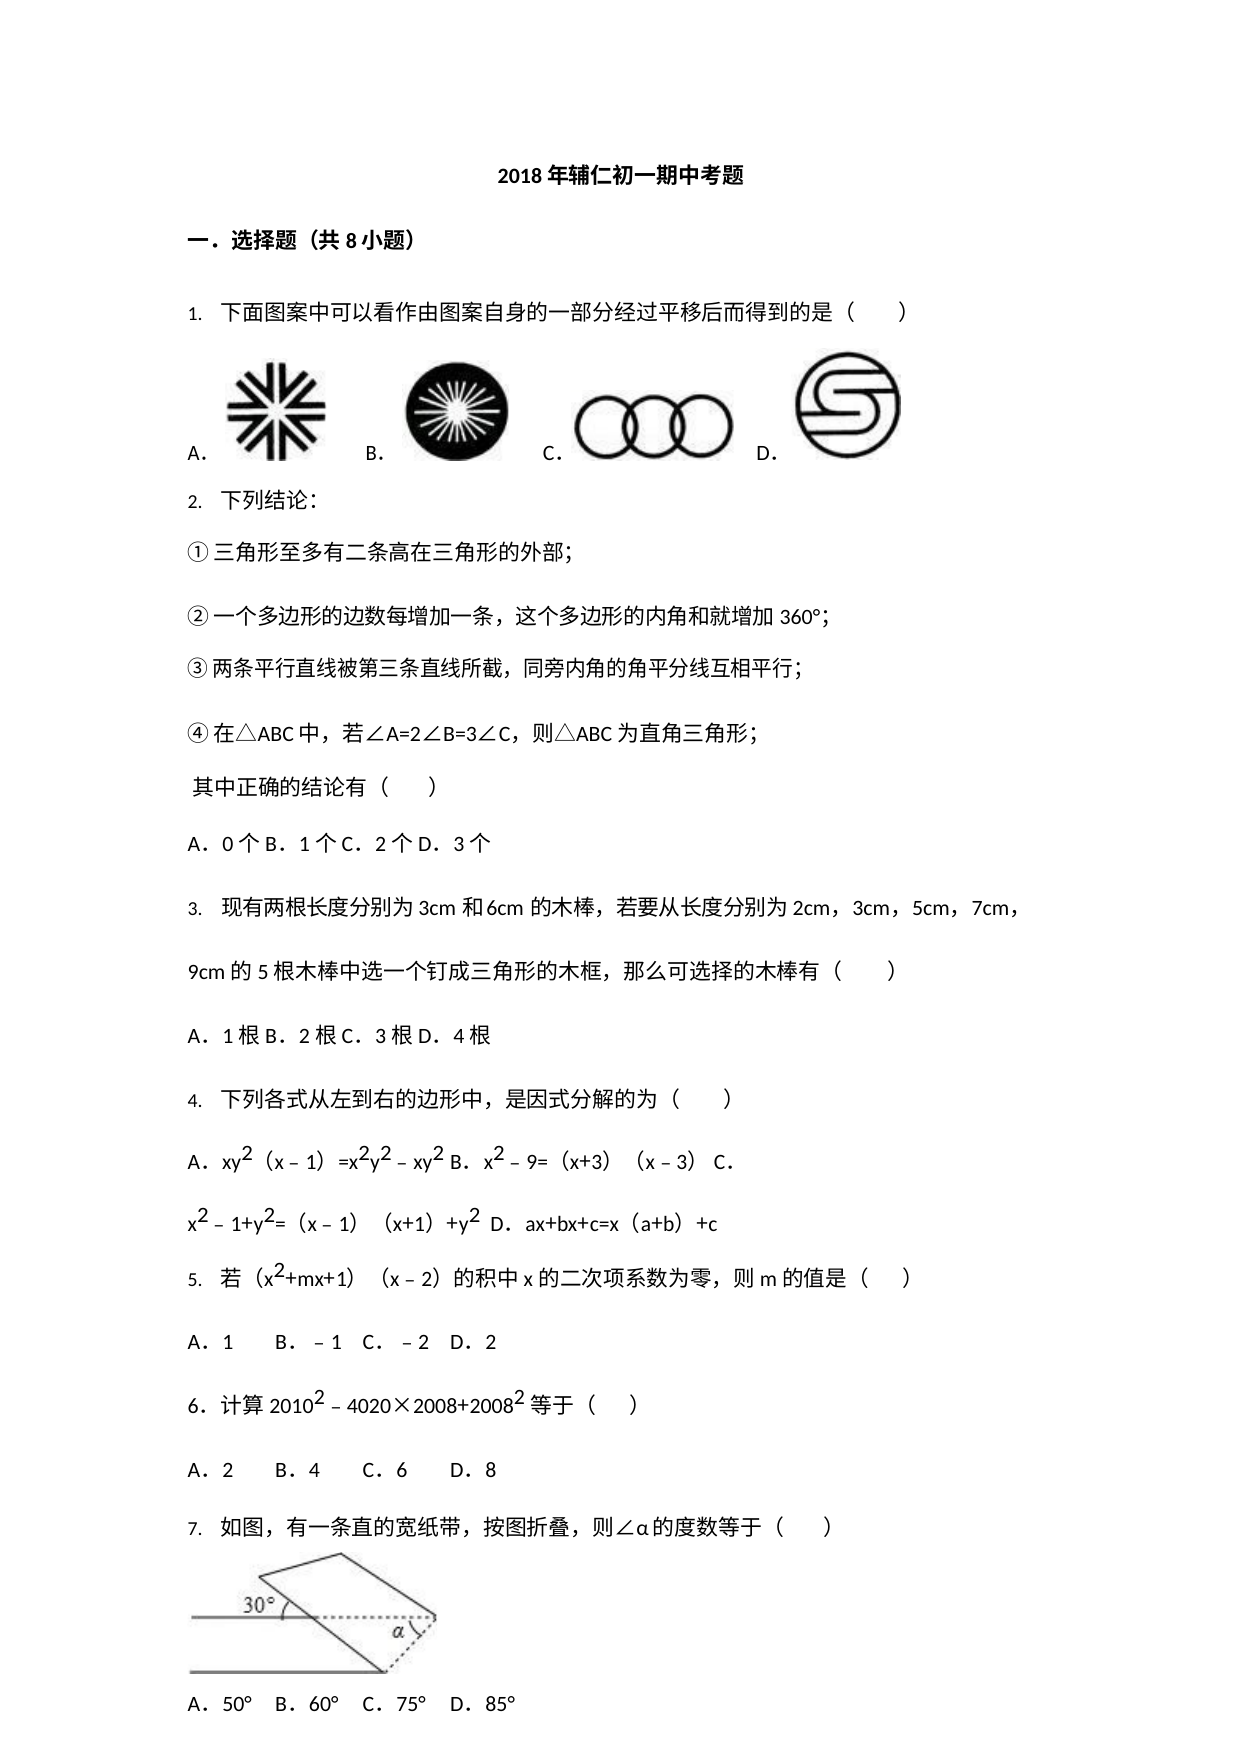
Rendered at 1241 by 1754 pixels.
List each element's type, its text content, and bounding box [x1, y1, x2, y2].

picture [791, 348, 901, 460]
text ③两条平行直线被第三条直线所截，同旁内角的角平分线互相平行； [187, 651, 1136, 683]
list 下面图案中可以看作由图案自身的一部分经过平移后而得到的是（ ） [187, 295, 1136, 326]
text A．1 根 B．2 根 C．3 根 D．4 根 [187, 1018, 1136, 1049]
list 若（x2+mx+1）（x﹣2）的积中 x 的二次项系数为零，则 m 的值是（ ） [187, 1264, 1136, 1292]
picture [225, 358, 327, 461]
text A．50° B．60° C．75° D．85° [187, 1554, 1136, 1718]
text 9cm 的 5 根木棒中选一个钉成三角形的木框，那么可选择的木棒有（ ） [187, 954, 1136, 985]
list 现有两根长度分别为 3cm 和 6cm 的木棒，若要从长度分别为 2cm，3cm，5cm，7cm， [187, 889, 1136, 921]
picture [402, 360, 510, 461]
text 一．选择题（共 8 小题） [187, 223, 1136, 254]
list 下列各式从左到右的边形中，是因式分解的为（ ） A．xy2（x﹣1）=x2y2﹣xy2 B．x2﹣9=（x+3）（x﹣3） C．x2﹣1+y2=（x﹣1）（x+1）+y2 D．ax+bx+c=x（a+b）+c [187, 1082, 746, 1237]
text A．1 B．﹣1 C．﹣2 D．2 [187, 1324, 1136, 1356]
text 6．计算 20102﹣4020×2008+20082 等于（ ） [187, 1383, 1136, 1419]
list 如图，有一条直的宽纸带，按图折叠，则∠α的度数等于（ ） [187, 1510, 1136, 1542]
subtitle 2018 年辅仁初一期中考题 [495, 158, 746, 190]
text ④在△ABC 中，若∠A=2∠B=3∠C，则△ABC 为直角三角形； 其中正确的结论有（ ） [187, 716, 767, 802]
text A．0 个 B．1 个 C．2 个 D．3 个 [187, 826, 1136, 857]
picture [187, 1552, 438, 1674]
text ②一个多边形的边数每增加一条，这个多边形的内角和就增加 360°； [187, 599, 1136, 631]
text A．2 B．4 C．6 D．8 [187, 1452, 1136, 1483]
text ①三角形至多有二条高在三角形的外部； [187, 535, 1136, 567]
list 下列结论： [187, 483, 1136, 514]
